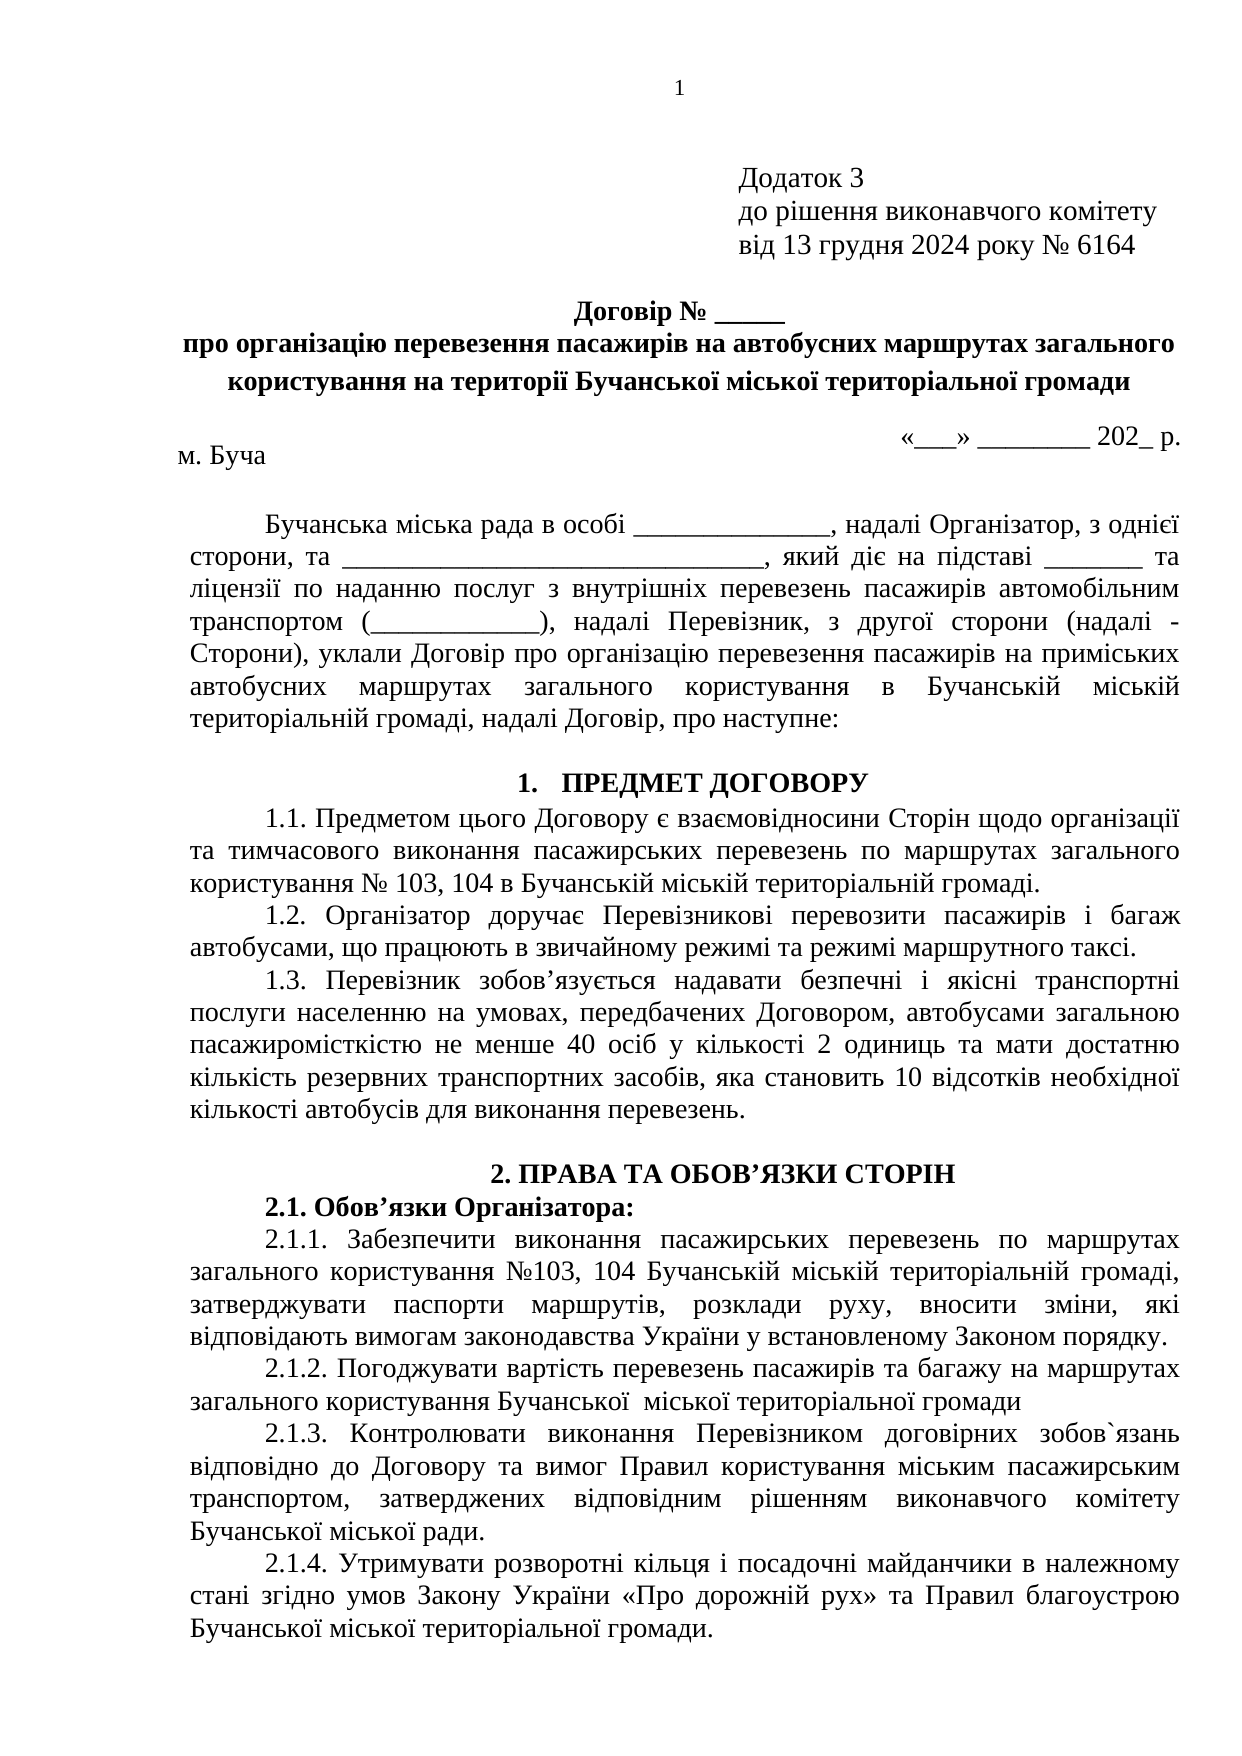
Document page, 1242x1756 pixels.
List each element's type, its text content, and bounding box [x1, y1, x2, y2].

text від 13 грудня 2024 року № 6164 [177, 227, 1181, 261]
text про організацію перевезення пасажирів на автобусних маршрутах загального користування на території Бучанської міської територіальної громади [177, 327, 1181, 396]
text 2. ПРАВА ТА ОБОВ’ЯЗКИ СТОРІН [189, 1157, 1181, 1189]
table_header «___» ________ 202_ р. [295, 401, 1181, 474]
text 1.3. Перевізник зобов’язується надавати безпечні і якісні транспортні послуги населенню на умовах, передбачених Договором, автобусами загальною пасажиромісткістю не менше 40 осіб у кількості 2 одиниць та мати достатню кількість резервних транспортних засобів, яка становить 10 відсотків необхідної кількості автобусів для виконання перевезень. [189, 963, 1181, 1125]
text 1.1. Предметом цього Договору є взаємовідносини Сторін щодо організації та тимчасового виконання пасажирських перевезень по маршрутах загального користування № 103, 104 в Бучанській міській територіальній громаді. [189, 801, 1181, 898]
list ПРЕДМЕТ ДОГОВОРУ [517, 766, 1181, 798]
text 2.1. Обов’язки Організатора: [189, 1189, 1181, 1222]
text Договір № _____ [177, 294, 1181, 327]
text Додаток 3 [177, 160, 1181, 193]
text Бучанська міська рада в особі ______________, надалі Організатор, з однієї сторони, та ______________________________, який діє на підставі _______ та ліцензії по наданню послуг з внутрішніх перевезень пасажирів автомобільним транспортом (____________), надалі Перевізник, з другої сторони (надалі - Сторони), уклали Договір про організацію перевезення пасажирів на приміських автобусних маршрутах загального користування в Бучанській міській територіальній громаді, надалі Договір, про наступне: [189, 507, 1181, 733]
table_header м. Буча [177, 401, 295, 474]
text 2.1.1. Забезпечити виконання пасажирських перевезень по маршрутах загального користування №103, 104 Бучанській міській територіальній громаді, затверджувати паспорти маршрутів, розклади руху, вносити зміни, які відповідають вимогам законодавства України у встановленому Законом порядку. [189, 1222, 1181, 1352]
text 2.1.3. Контролювати виконання Перевізником договірних зобов`язань відповідно до Договору та вимог Правил користування міським пасажирським транспортом, затверджених відповідним рішенням виконавчого комітету Бучанської міської ради. [189, 1416, 1181, 1546]
text 2.1.4. Утримувати розворотні кільця і посадочні майданчики в належному стані згідно умов Закону України «Про дорожній рух» та Правил благоустрою Бучанської міської територіальної громади. [189, 1546, 1181, 1643]
text до рішення виконавчого комітету [177, 193, 1181, 227]
text 2.1.2. Погоджувати вартість перевезень пасажирів та багажу на маршрутах загального користування Бучанської міської територіальної громади [189, 1352, 1181, 1416]
text 1.2. Організатор доручає Перевізникові перевозити пасажирів і багаж автобусами, що працюють в звичайному режимі та режимі маршрутного таксі. [189, 898, 1181, 963]
